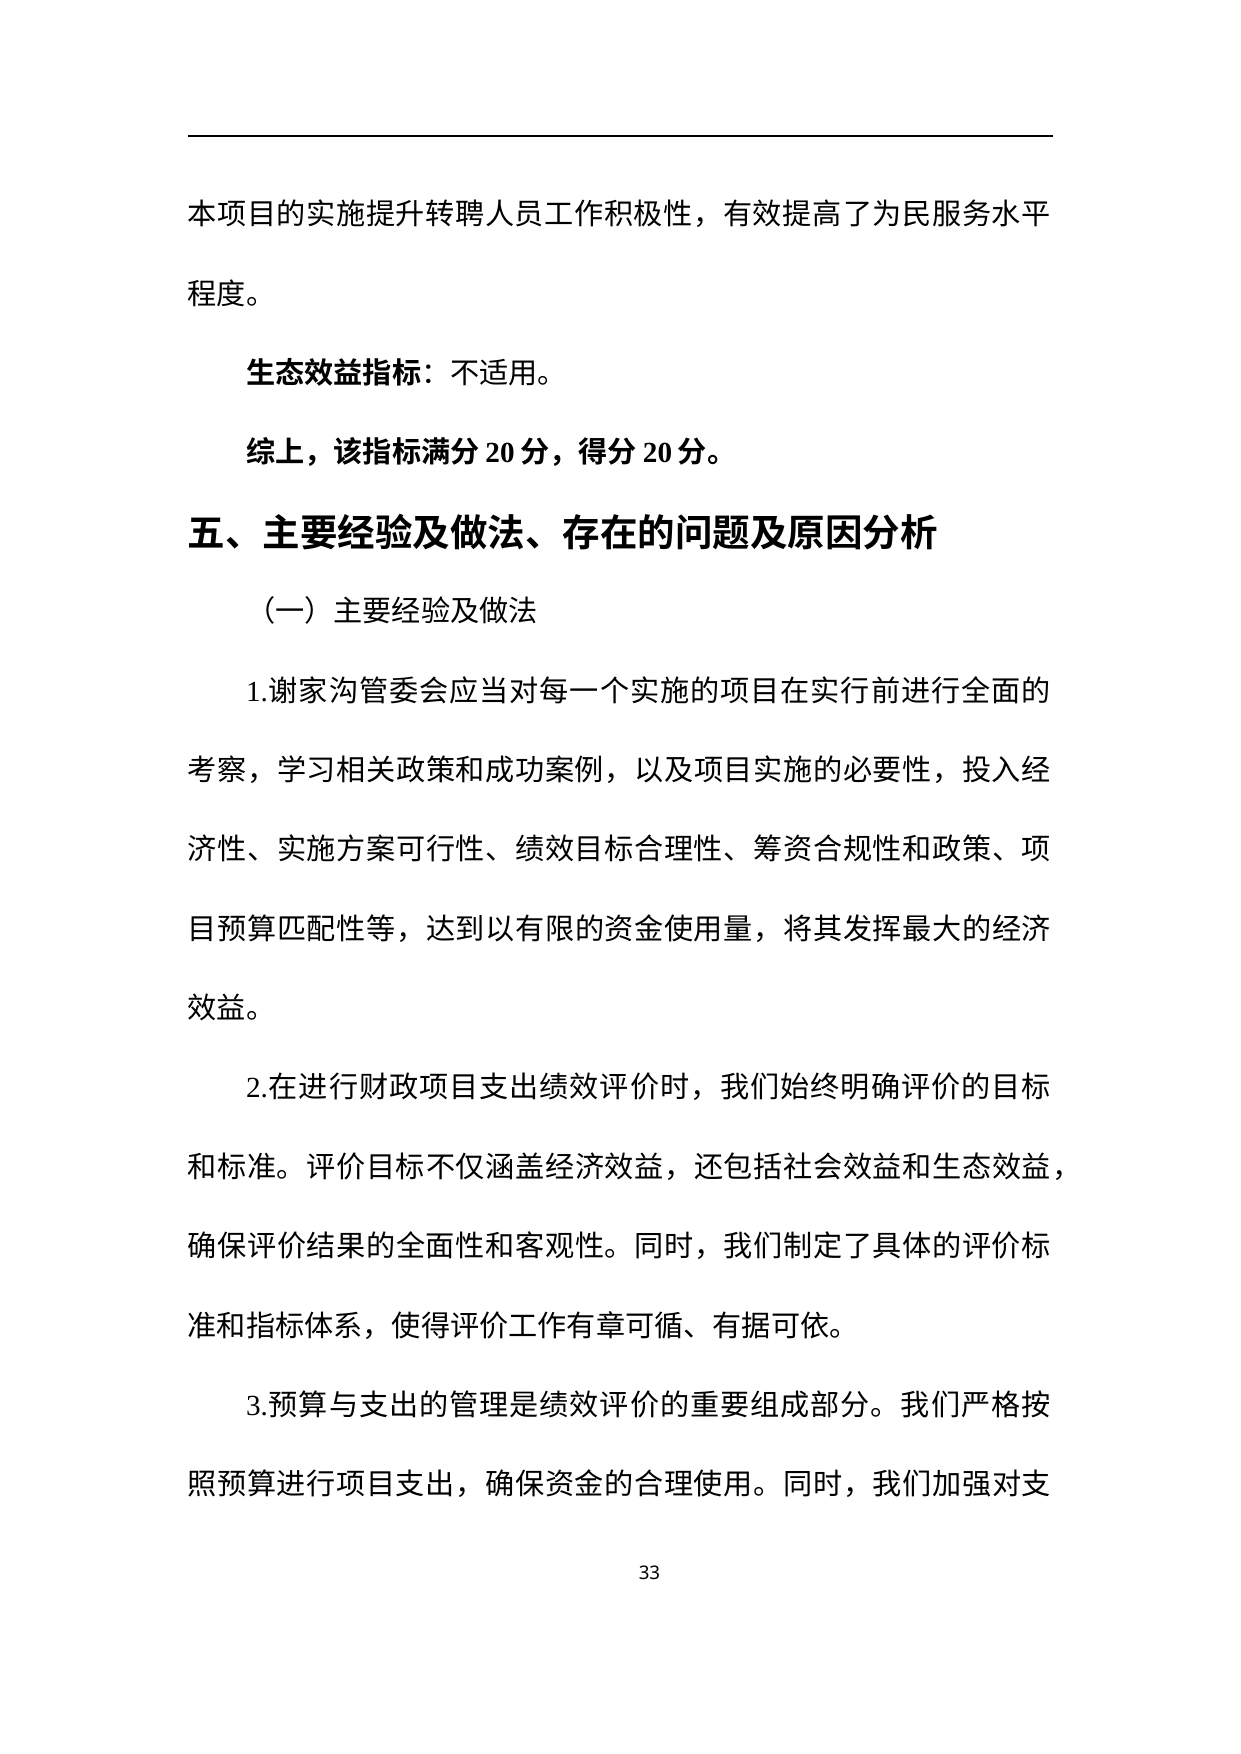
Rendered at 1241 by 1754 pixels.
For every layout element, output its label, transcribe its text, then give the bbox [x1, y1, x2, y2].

subtitle （一）主要经验及做法 [187, 569, 1053, 649]
subtitle 五、主要经验及做法、存在的问题及原因分析 [187, 490, 1053, 569]
text 2.在进行财政项目支出绩效评价时，我们始终明确评价的目标和标准。评价目标不仅涵盖经济效益，还包括社会效益和生态效益，确保评价结果的全面性和客观性。同时，我们制定了具体的评价标准和指标体系，使得评价工作有章可循、有据可依。 [187, 1046, 1053, 1363]
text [187, 1363, 1053, 1522]
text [187, 172, 1053, 331]
text 生态效益指标：不适用。 [187, 331, 1053, 411]
text 综上，该指标满分20分，得分20分。 [187, 411, 1053, 490]
text 1.谢家沟管委会应当对每一个实施的项目在实行前进行全面的考察，学习相关政策和成功案例，以及项目实施的必要性，投入经济性、实施方案可行性、绩效目标合理性、筹资合规性和政策、项目预算匹配性等，达到以有限的资金使用量，将其发挥最大的经济效益。 [187, 649, 1053, 1046]
